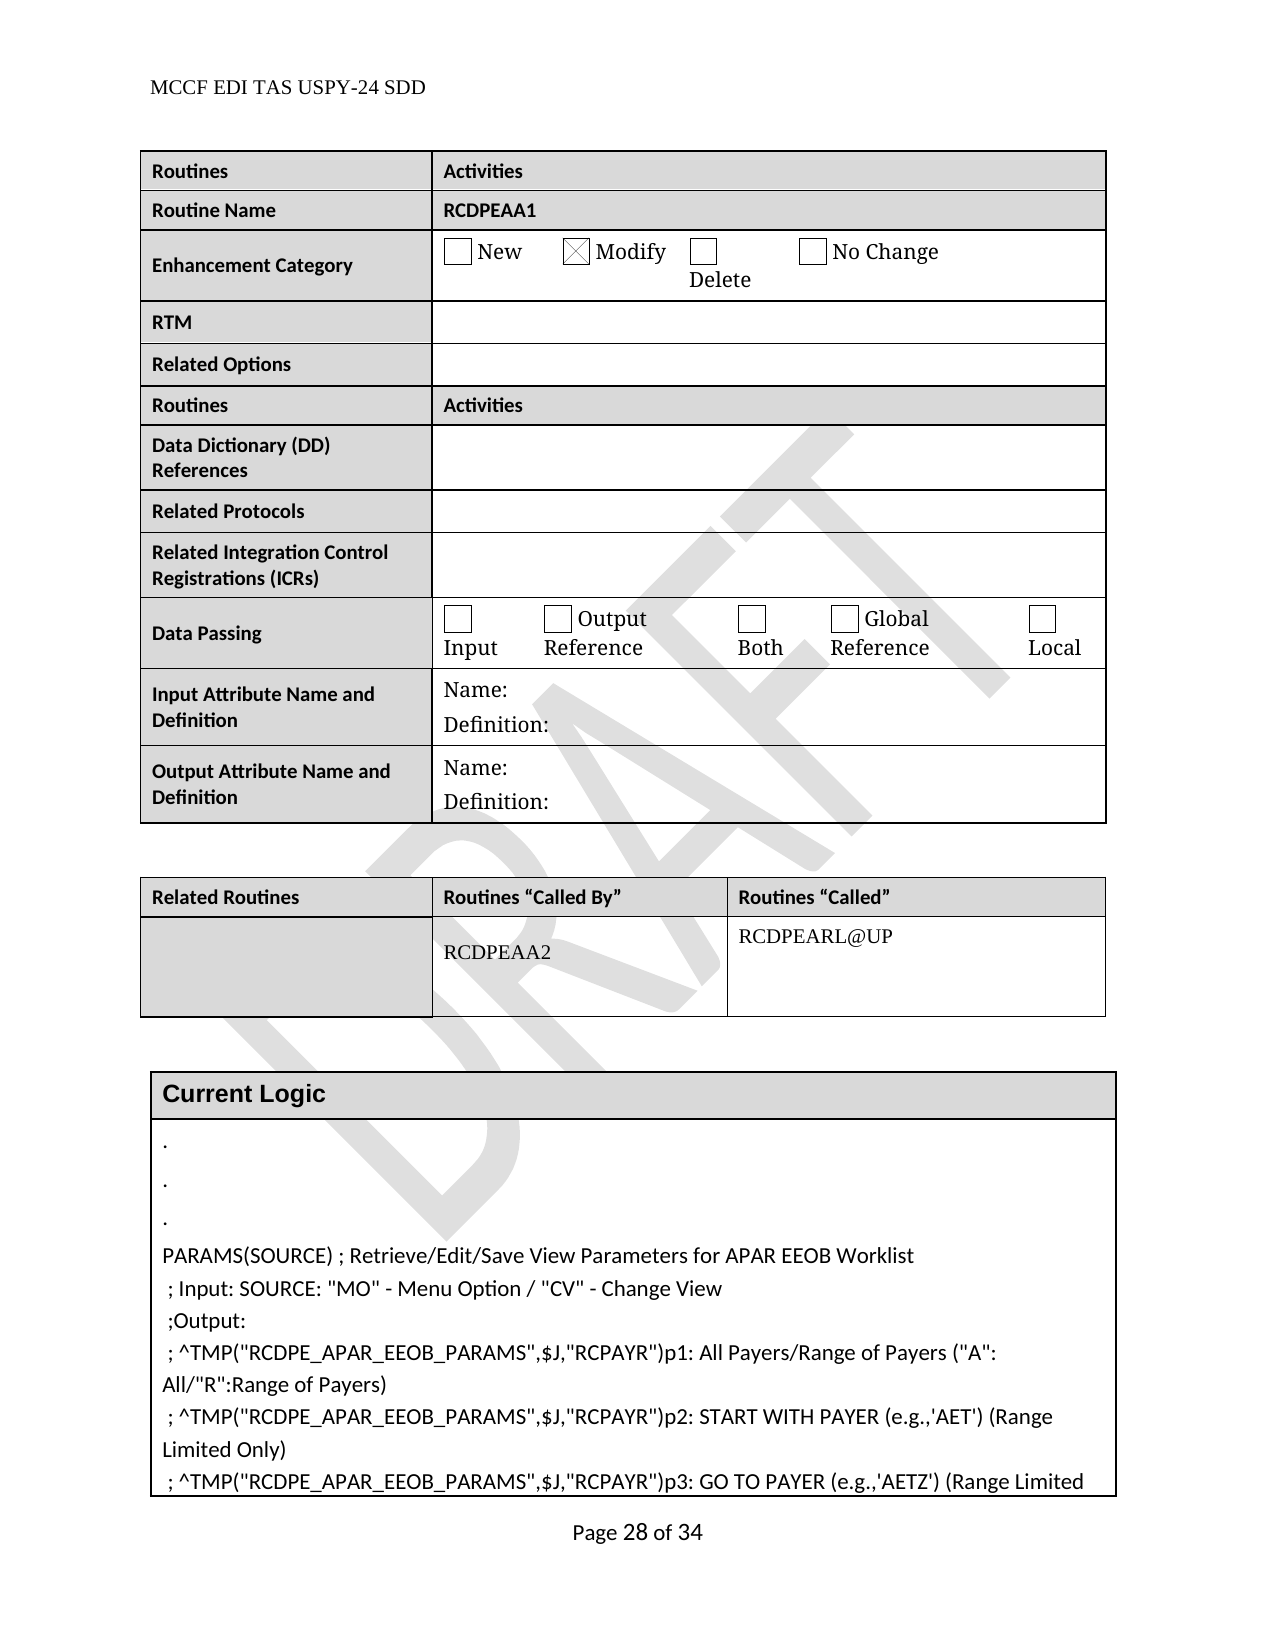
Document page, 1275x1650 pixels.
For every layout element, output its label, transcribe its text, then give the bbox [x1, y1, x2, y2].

table_cell Data Dictionary (DD) References [141, 426, 431, 489]
table_cell Both [726, 598, 819, 668]
table_cell [433, 302, 1105, 342]
table_cell Input Attribute Name and Definition [141, 669, 431, 745]
table_header Routines “Called” [728, 878, 1105, 916]
table_cell Global Reference [819, 598, 1017, 668]
table_cell Local [1017, 598, 1105, 668]
table_cell RCDPEAA1 [433, 191, 1105, 229]
table_cell RTM [141, 302, 431, 342]
table_cell Modify [550, 231, 678, 300]
table_cell [433, 491, 1105, 532]
table_cell New [433, 231, 550, 300]
table_cell Routines [141, 387, 431, 424]
table_cell Activities [433, 387, 1105, 424]
table_header Activities [433, 152, 1105, 189]
table_cell RCDPEAA2 [433, 917, 727, 1016]
table_cell Output Attribute Name and Definition [141, 746, 431, 822]
table_header Routines “Called By” [433, 878, 727, 916]
table_header Related Routines [141, 878, 432, 916]
table_cell Output Reference [532, 598, 726, 668]
table_cell Name: Definition: [433, 669, 1105, 745]
table_cell Related Integration Control Registrations (ICRs) [141, 533, 431, 597]
table_cell Routine Name [141, 191, 431, 229]
table_header Routines [141, 152, 431, 189]
table_cell [141, 918, 432, 1016]
table_cell Data Passing [141, 598, 432, 668]
table_cell Enhancement Category [141, 231, 431, 300]
table_cell [433, 533, 1105, 597]
table_cell Input [433, 598, 532, 668]
table_cell Related Options [141, 344, 431, 385]
table_header Current Logic [152, 1073, 1115, 1118]
table_cell [433, 426, 1105, 489]
table_cell No Change [787, 231, 1105, 300]
table_cell Name: Definition: [433, 746, 1105, 822]
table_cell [152, 1120, 1115, 1495]
table_cell Delete [678, 231, 787, 300]
table_cell RCDPEARL@UP [728, 917, 1105, 1016]
table_cell [433, 344, 1105, 385]
table_cell Related Protocols [141, 491, 431, 532]
